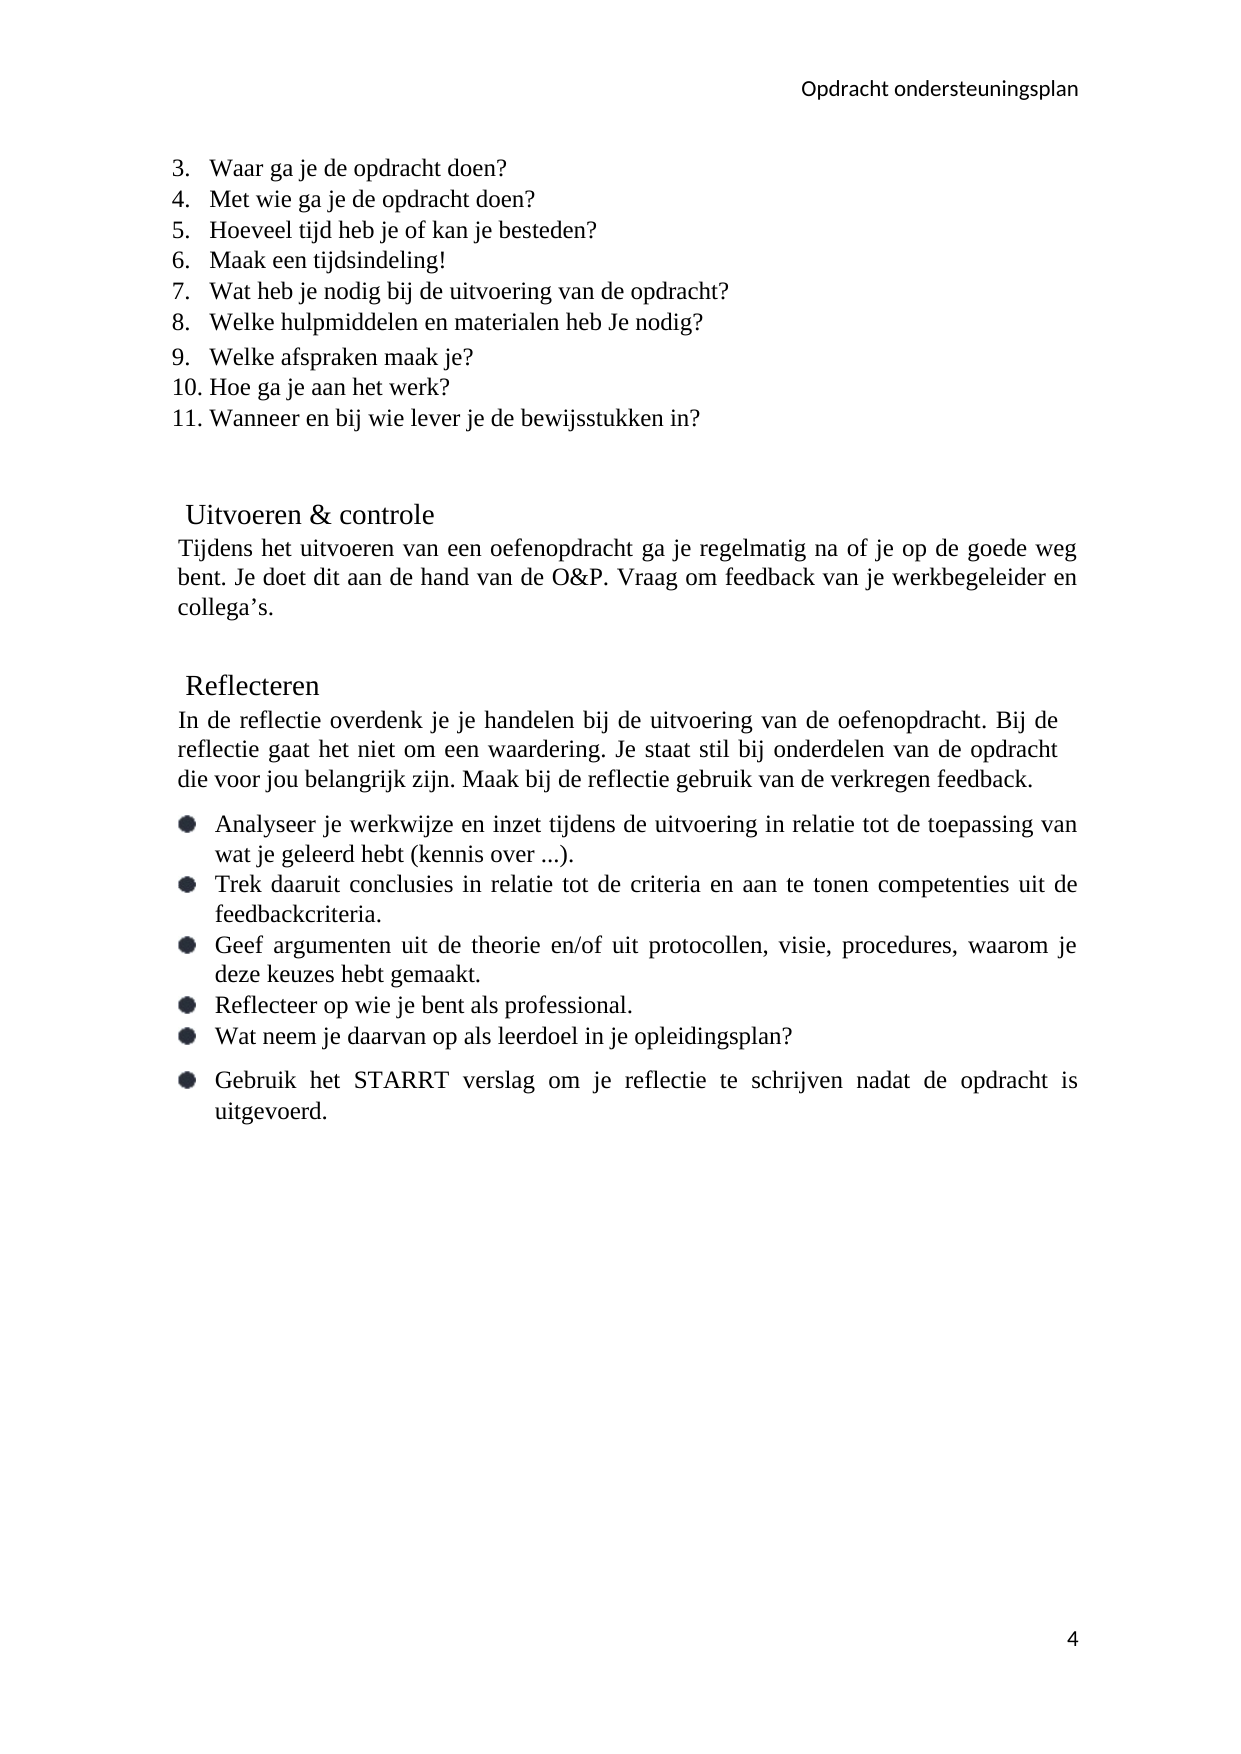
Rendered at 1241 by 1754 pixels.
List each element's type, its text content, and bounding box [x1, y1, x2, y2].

list Analyseer je werkwijze en inzet tijdens de uitvoering in relatie tot de toepassing van wat je geleerd hebt (kennis over ...). [177, 809, 1078, 867]
picture [178, 876, 196, 893]
list Waar ga je de opdracht doen? [172, 153, 1078, 182]
list Hoeveel tijd heb je of kan je besteden? [172, 215, 1078, 243]
list Met wie ga je de opdracht doen? [172, 184, 1078, 212]
picture [178, 815, 196, 833]
list Reflecteer op wie je bent als professional. [177, 990, 1078, 1019]
list Hoe ga je aan het werk? [172, 372, 1078, 401]
list Wat heb je nodig bij de uitvoering van de opdracht? [172, 276, 1078, 305]
subtitle Reflecteren [185, 668, 1078, 702]
text Tijdens het uitvoeren van een oefenopdracht ga je regelmatig na of je op de goede weg bent. Je doet dit aan de hand van de O&P. Vraag om feedback van je werkbegeleider en collega’s. [177, 533, 1078, 621]
list Welke hulpmiddelen en materialen heb Je nodig? [172, 307, 1078, 336]
list Trek daaruit conclusies in relatie tot de criteria en aan te tonen competenties uit de feedbackcriteria. [177, 869, 1078, 928]
text In de reflectie overdenk je je handelen bij de uitvoering van de oefenopdracht. Bij de reflectie gaat het niet om een waardering. Je staat stil bij onderdelen van de opdracht die voor jou belangrijk zijn. Maak bij de reflectie gebruik van de verkregen feedback. [177, 705, 1060, 793]
picture [178, 1071, 196, 1089]
list Wanneer en bij wie lever je de bewijsstukken in? [172, 403, 740, 432]
list Wat neem je daarvan op als leerdoel in je opleidingsplan? [177, 1021, 1078, 1049]
list Welke afspraken maak je? [172, 342, 1078, 370]
list Maak een tijdsindeling! [172, 246, 1078, 274]
picture [178, 936, 196, 954]
list Geef argumenten uit de theorie en/of uit protocollen, visie, procedures, waarom je deze keuzes hebt gemaakt. [177, 930, 1078, 988]
picture [178, 996, 196, 1014]
list Gebruik het STARRT verslag om je reflectie te schrijven nadat de opdracht is uitgevoerd. [177, 1065, 1078, 1125]
subtitle Uitvoeren & controle [185, 497, 1078, 530]
picture [178, 1027, 196, 1045]
